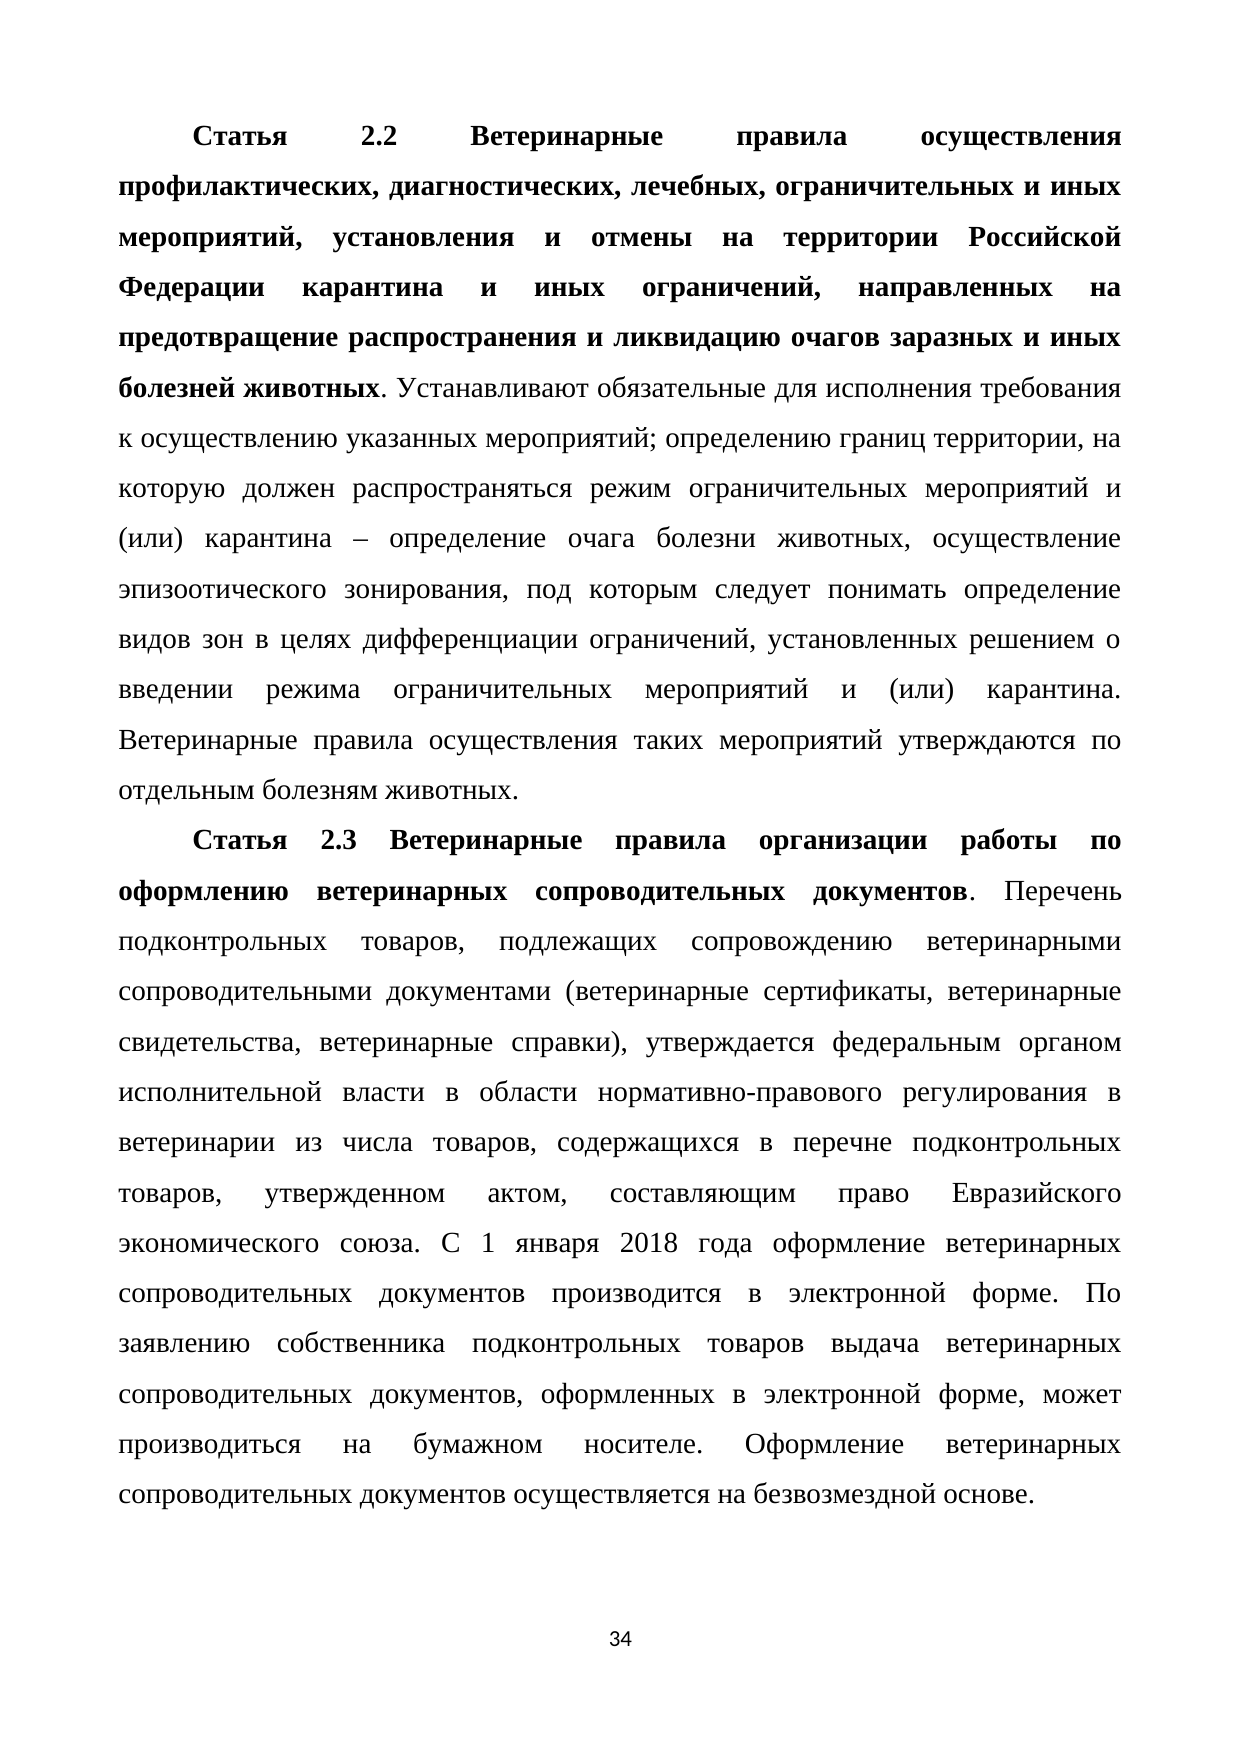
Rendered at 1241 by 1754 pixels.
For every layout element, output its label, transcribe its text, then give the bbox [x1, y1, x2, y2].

text Статья 2.3 Ветеринарные правила организации работы по оформлению ветеринарных сопроводительных документов. Перечень подконтрольных товаров, подлежащих сопровождению ветеринарными сопроводительными документами (ветеринарные сертификаты, ветеринарные свидетельства, ветеринарные справки), утверждается федеральным органом исполнительной власти в области нормативно-правового регулирования в ветеринарии из числа товаров, содержащихся в перечне подконтрольных товаров, утвержденном актом, составляющим право Евразийского экономического союза. С 1 января 2018 года оформление ветеринарных сопроводительных документов производится в электронной форме. По заявлению собственника подконтрольных товаров выдача ветеринарных сопроводительных документов, оформленных в электронной форме, может производиться на бумажном носителе. Оформление ветеринарных сопроводительных документов осуществляется на безвозмездной основе. [118, 822, 1122, 1510]
text Статья 2.2 Ветеринарные правила осуществления профилактических, диагностических, лечебных, ограничительных и иных мероприятий, установления и отмены на территории Российской Федерации карантина и иных ограничений, направленных на предотвращение распространения и ликвидацию очагов заразных и иных болезней животных. Устанавливают обязательные для исполнения требования к осуществлению указанных мероприятий; определению границ территории, на которую должен распространяться режим ограничительных мероприятий и (или) карантина – определение очага болезни животных, осуществление эпизоотического зонирования, под которым следует понимать определение видов зон в целях дифференциации ограничений, установленных решением о введении режима ограничительных мероприятий и (или) карантина. Ветеринарные правила осуществления таких мероприятий утверждаются по отдельным болезням животных. [118, 118, 1122, 806]
